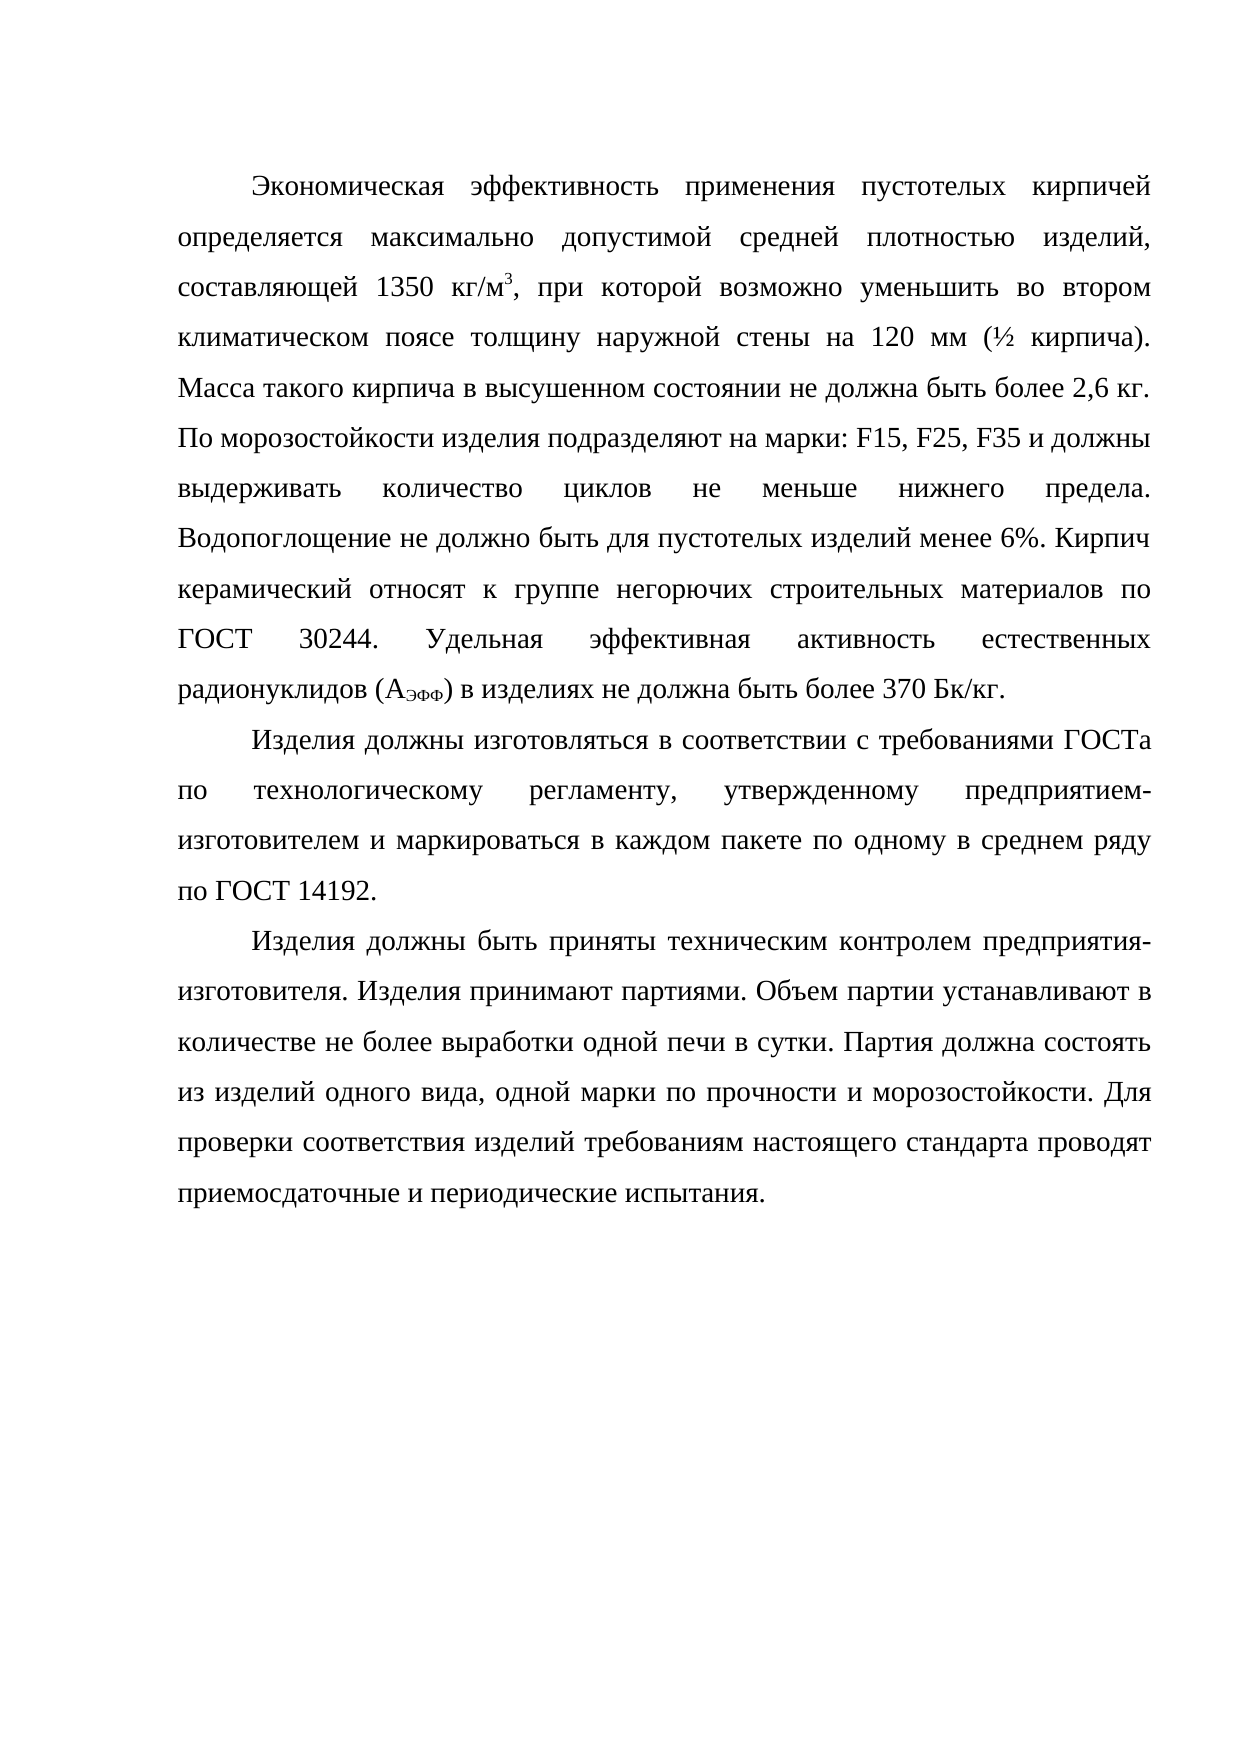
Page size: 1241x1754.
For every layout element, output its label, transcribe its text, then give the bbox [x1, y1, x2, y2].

text Изделия должны изготовляться в соответствии с требованиями ГОСТа по технологическому регламенту, утвержденному предприятием-изготовителем и маркироваться в каждом пакете по одному в среднем ряду по ГОСТ 14192. [177, 722, 1152, 906]
text Изделия должны быть приняты техническим контролем предприятия-изготовителя. Изделия принимают партиями. Объем партии устанавливают в количестве не более выработки одной печи в сутки. Партия должна состоять из изделий одного вида, одной марки по прочности и морозостойкости. Для проверки соответствия изделий требованиям настоящего стандарта проводят приемосдаточные и периодические испытания. [177, 923, 1152, 1208]
text Экономическая эффективность применения пустотелых кирпичей определяется максимально допустимой средней плотностью изделий, составляющей 1350 кг/м3, при которой возможно уменьшить во втором климатическом поясе толщину наружной стены на 120 мм (½ кирпича). Масса такого кирпича в высушенном состоянии не должна быть более 2,6 кг. По морозостойкости изделия подразделяют на марки: F15, F25, F35 и должны выдерживать количество циклов не меньше нижнего предела. Водопоглощение не должно быть для пустотелых изделий менее 6%. Кирпич керамический относят к группе негорючих строительных материалов по ГОСТ 30244. Удельная эффективная активность естественных радионуклидов (АЭФФ) в изделиях не должна быть более 370 Бк/кг. [177, 168, 1152, 705]
